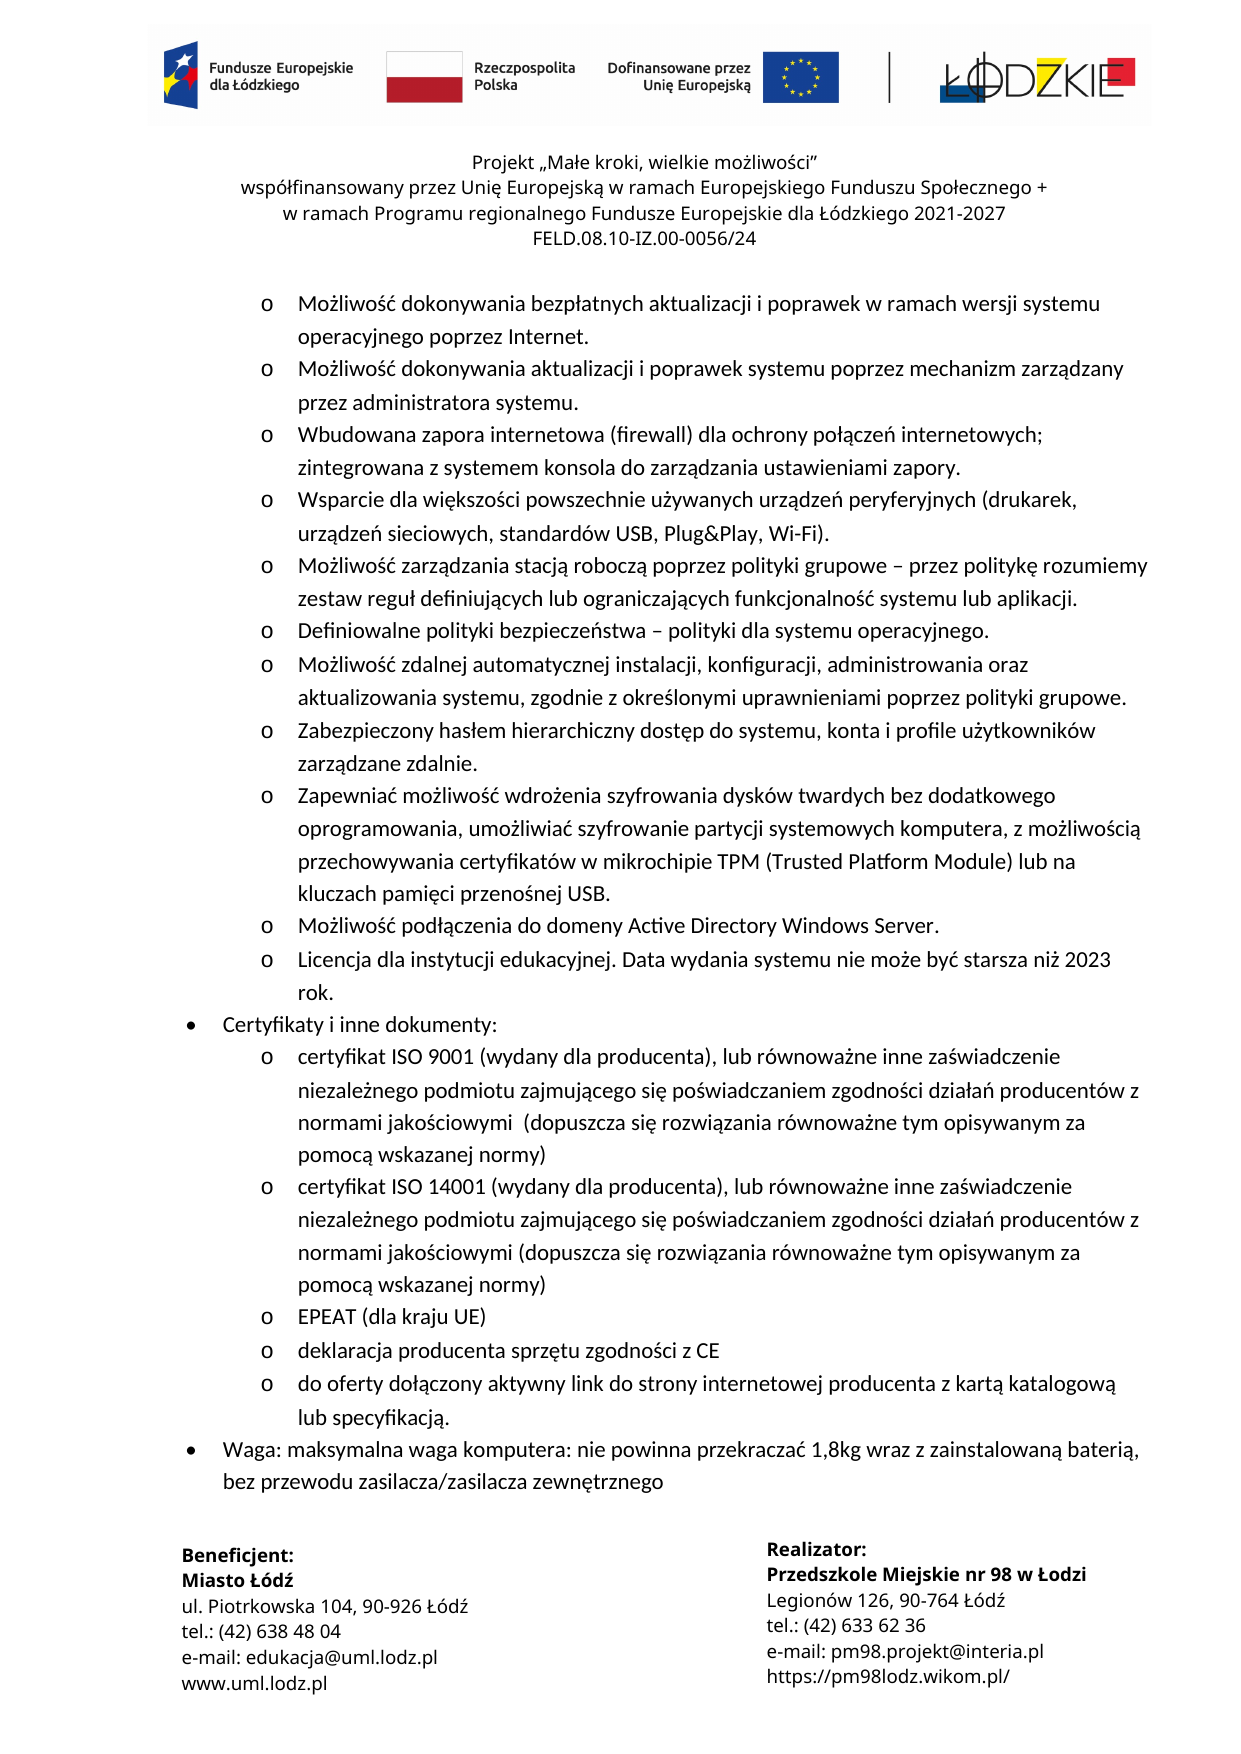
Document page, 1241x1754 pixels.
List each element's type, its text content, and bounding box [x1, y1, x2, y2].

list Możliwość podłączenia do domeny Active Directory Windows Server. [260, 911, 1152, 940]
list Zabezpieczony hasłem hierarchiczny dostęp do systemu, konta i profile użytkowników zarządzane zdalnie. [260, 716, 1152, 777]
list certyfikat ISO 9001 (wydany dla producenta), lub równoważne inne zaświadczenie niezależnego podmiotu zajmującego się poświadczaniem zgodności działań producentów z normami jakościowymi (dopuszcza się rozwiązania równoważne tym opisywanym za pomocą wskazanej normy) [260, 1042, 1152, 1168]
list EPEAT (dla kraju UE) [260, 1302, 1152, 1331]
list Możliwość zdalnej automatycznej instalacji, konfiguracji, administrowania oraz aktualizowania systemu, zgodnie z określonymi uprawnieniami poprzez polityki grupowe. [260, 650, 1152, 712]
list Możliwość dokonywania bezpłatnych aktualizacji i poprawek w ramach wersji systemu operacyjnego poprzez Internet. [260, 251, 1152, 350]
list Wsparcie dla większości powszechnie używanych urządzeń peryferyjnych (drukarek, urządzeń sieciowych, standardów USB, Plug&Play, Wi-Fi). [260, 486, 1152, 547]
list Możliwość dokonywania aktualizacji i poprawek systemu poprzez mechanizm zarządzany przez administratora systemu. [260, 354, 1152, 416]
list deklaracja producenta sprzętu zgodności z CE [260, 1336, 1152, 1365]
list Definiowalne polityki bezpieczeństwa – polityki dla systemu operacyjnego. [260, 617, 1152, 646]
list Zapewniać możliwość wdrożenia szyfrowania dysków twardych bez dodatkowego oprogramowania, umożliwiać szyfrowanie partycji systemowych komputera, z możliwością przechowywania certyfikatów w mikrochipie TPM (Trusted Platform Module) lub na kluczach pamięci przenośnej USB. [260, 781, 1152, 907]
list certyfikat ISO 14001 (wydany dla producenta), lub równoważne inne zaświadczenie niezależnego podmiotu zajmującego się poświadczaniem zgodności działań producentów z normami jakościowymi (dopuszcza się rozwiązania równoważne tym opisywanym za pomocą wskazanej normy) [260, 1172, 1152, 1298]
list Licencja dla instytucji edukacyjnej. Data wydania systemu nie może być starsza niż 2023 rok. [260, 945, 1152, 1006]
list Możliwość zarządzania stacją roboczą poprzez polityki grupowe – przez politykę rozumiemy zestaw reguł definiujących lub ograniczających funkcjonalność systemu lub aplikacji. [260, 551, 1152, 612]
list do oferty dołączony aktywny link do strony internetowej producenta z kartą katalogową lub specyfikacją. [260, 1369, 1152, 1431]
list Wbudowana zapora internetowa (firewall) dla ochrony połączeń internetowych; zintegrowana z systemem konsola do zarządzania ustawieniami zapory. [260, 420, 1152, 481]
list Certyfikaty i inne dokumenty: [185, 1010, 1152, 1038]
picture [147, 24, 1152, 126]
list Waga: maksymalna waga komputera: nie powinna przekraczać 1,8kg wraz z zainstalowaną baterią, bez przewodu zasilacza/zasilacza zewnętrznego [185, 1435, 1152, 1495]
